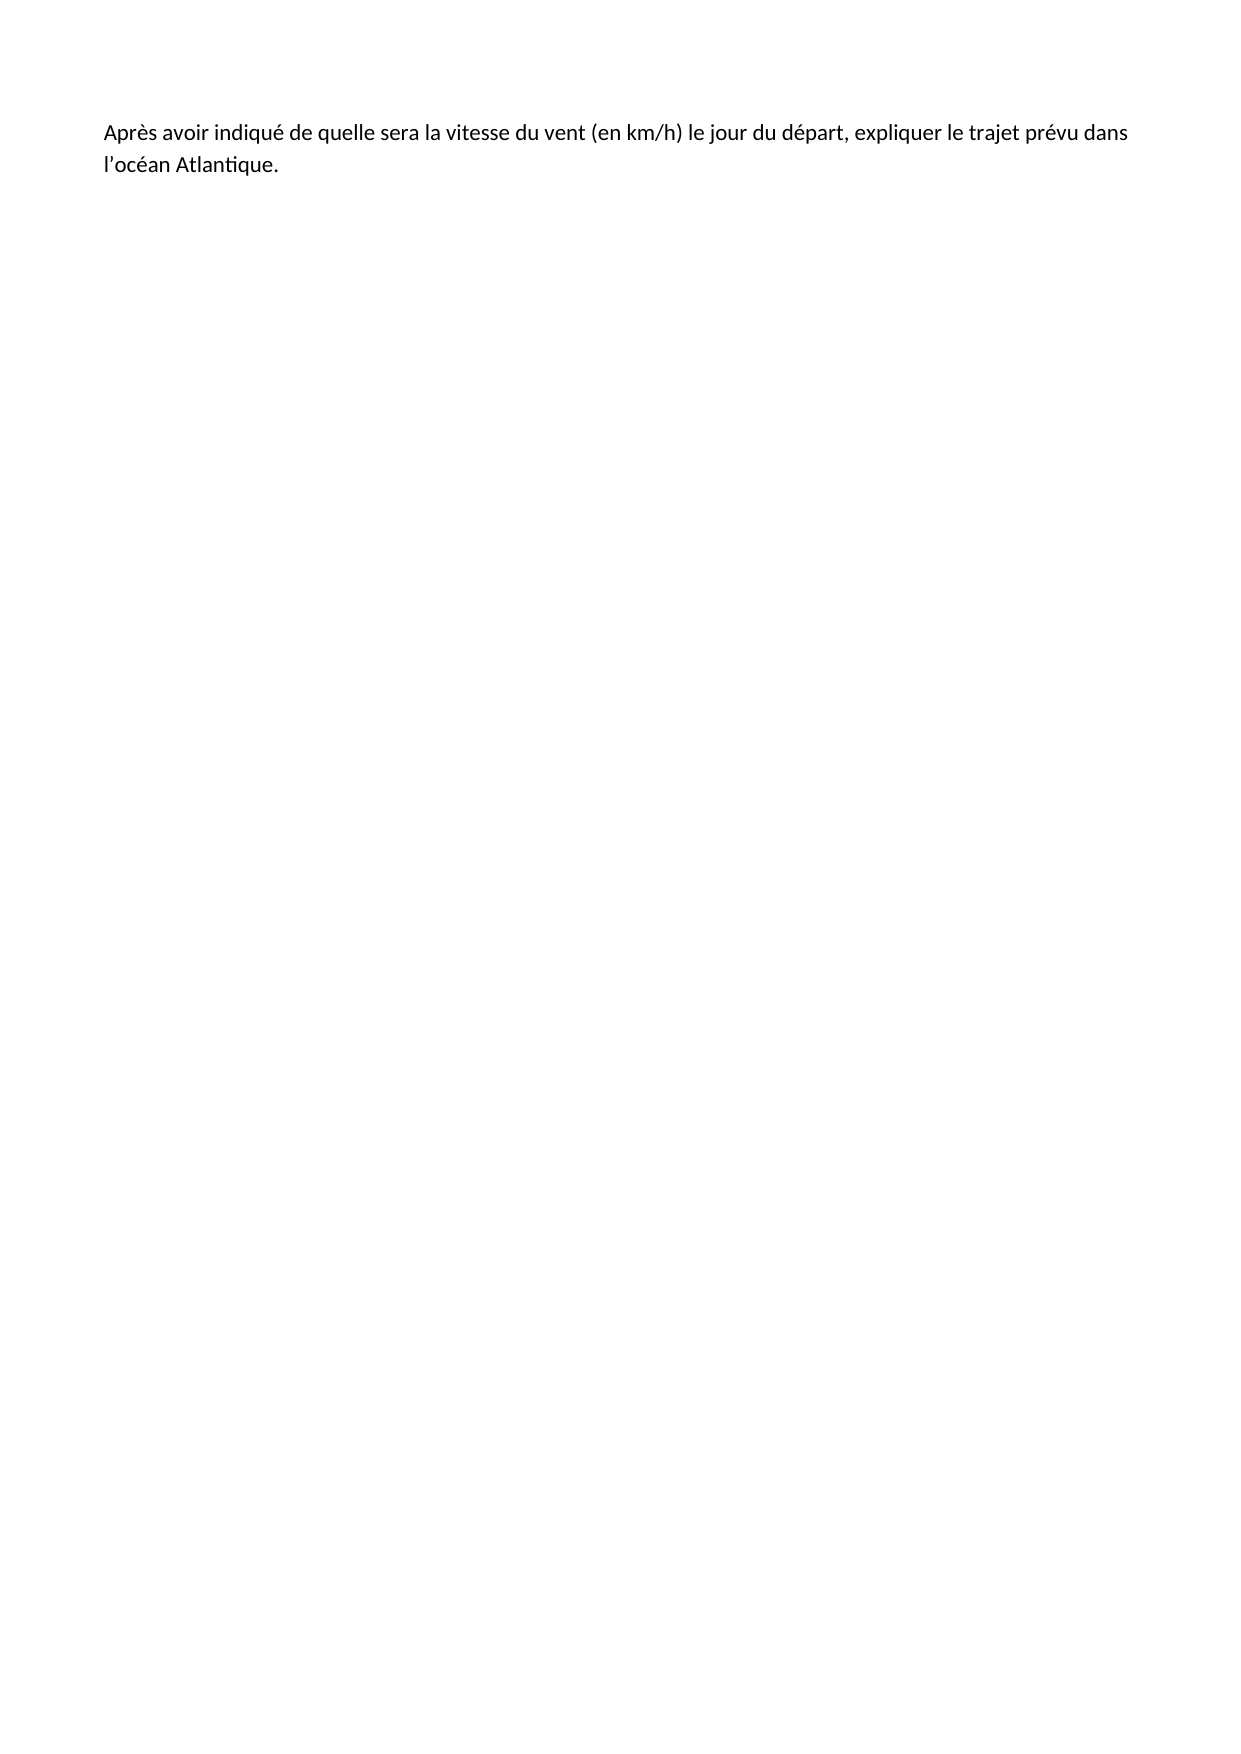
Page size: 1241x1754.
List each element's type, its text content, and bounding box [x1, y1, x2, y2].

text Après avoir indiqué de quelle sera la vitesse du vent (en km/h) le jour du départ, expliquer le trajet prévu dans l’océan Atlantique. [103, 118, 1165, 178]
